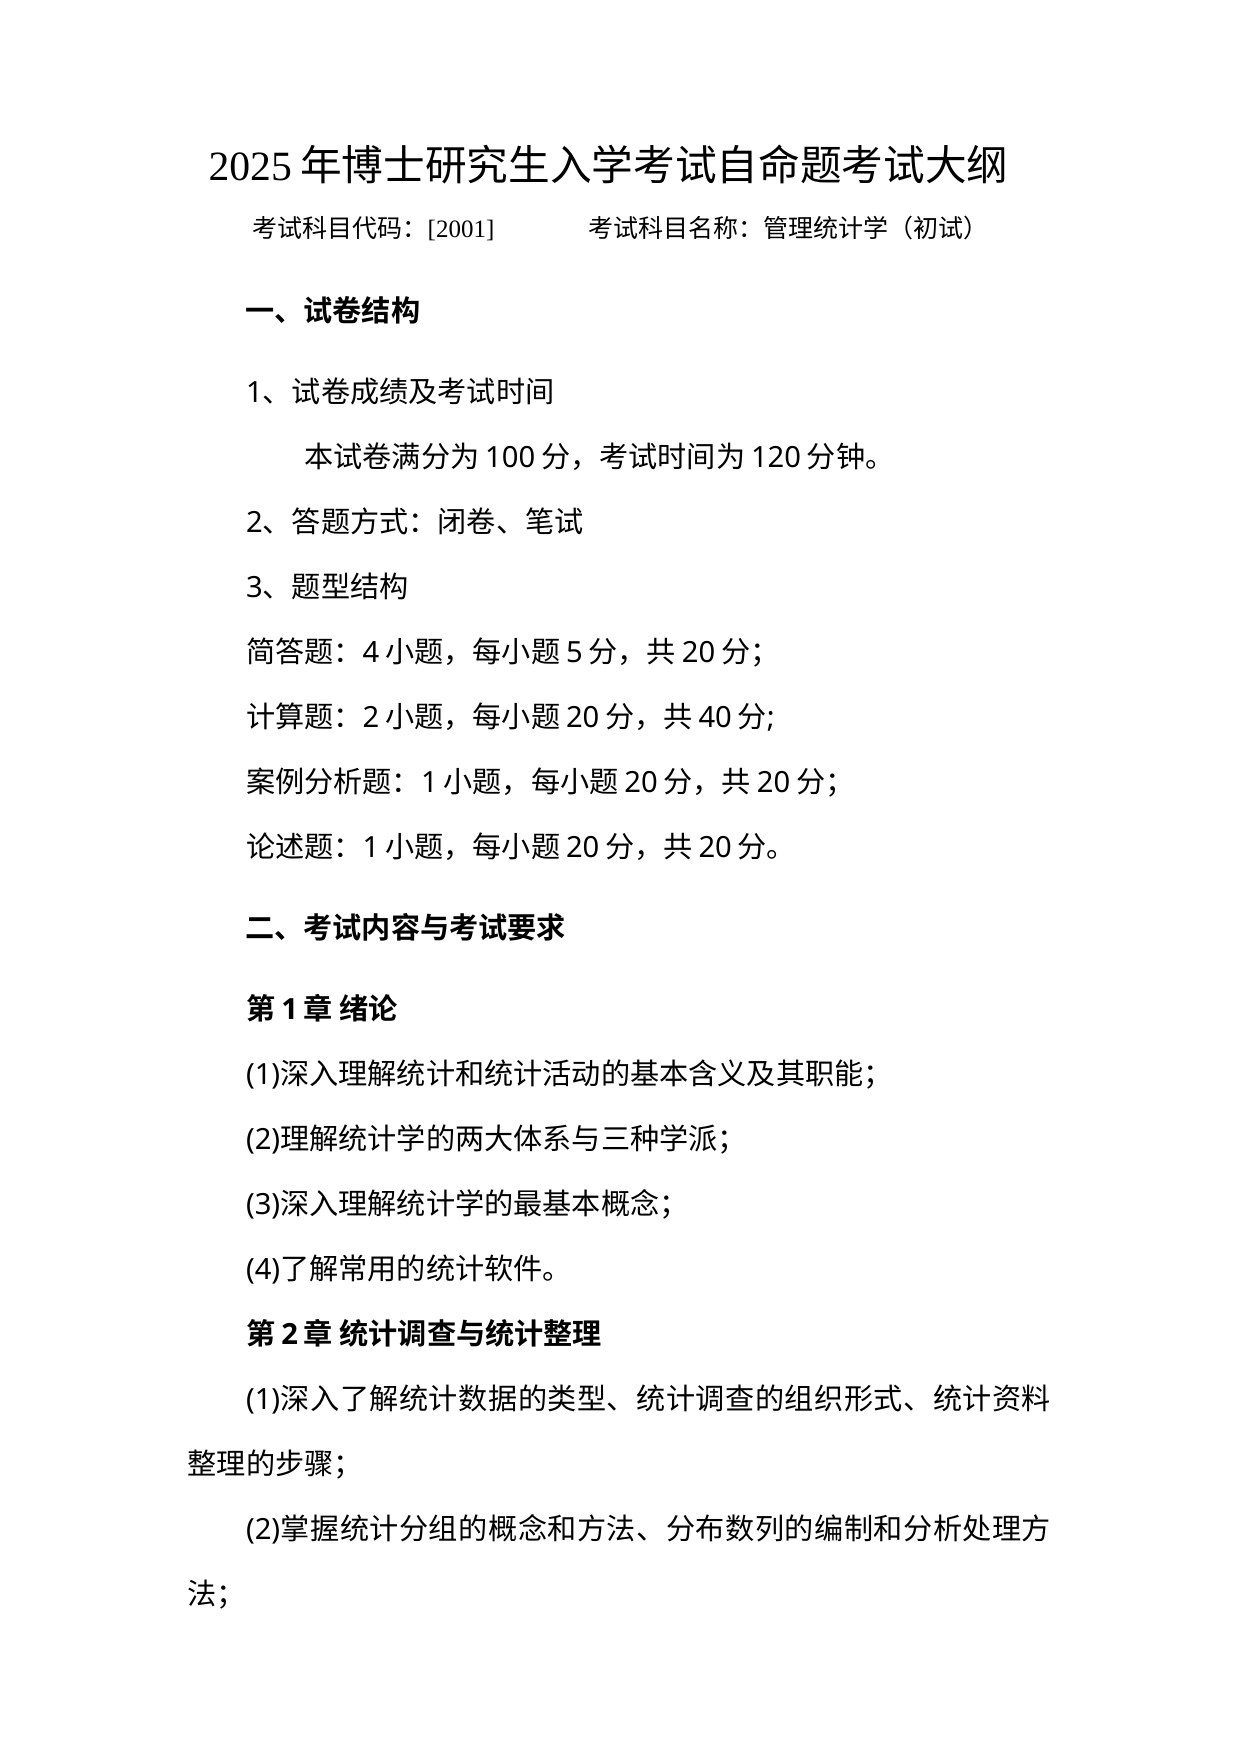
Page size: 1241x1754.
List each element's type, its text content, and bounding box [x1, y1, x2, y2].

text 1、试卷成绩及考试时间 [187, 357, 1053, 422]
text 第1章 绪论 [187, 974, 1053, 1039]
text (1)深入理解统计和统计活动的基本含义及其职能； [187, 1039, 1053, 1104]
text 论述题：1小题，每小题20分，共20分。 [187, 812, 1053, 877]
text 考试科目代码：[2001] 考试科目名称：管理统计学（初试） [187, 194, 1053, 259]
text (2)掌握统计分组的概念和方法、分布数列的编制和分析处理方法； [187, 1494, 1053, 1624]
text 计算题：2小题，每小题20分，共40分; [187, 682, 1053, 747]
text 一、试卷结构 [187, 276, 1053, 341]
text 简答题：4小题，每小题5分，共20分； [187, 617, 1053, 682]
text 2、答题方式：闭卷、笔试 [187, 487, 1053, 552]
text (1)深入了解统计数据的类型、统计调查的组织形式、统计资料整理的步骤； [187, 1364, 1053, 1494]
text (3)深入理解统计学的最基本概念； [187, 1169, 1053, 1234]
text 第2章 统计调查与统计整理 [187, 1299, 1053, 1364]
text 本试卷满分为100分，考试时间为120分钟。 [187, 422, 1053, 487]
text 2025年博士研究生入学考试自命题考试大纲 [187, 129, 1053, 194]
text 二、考试内容与考试要求 [187, 893, 1053, 958]
text 3、题型结构 [187, 552, 1053, 617]
text (2)理解统计学的两大体系与三种学派； [187, 1104, 1053, 1169]
text (4)了解常用的统计软件。 [187, 1234, 1053, 1299]
text 案例分析题：1小题，每小题20分，共20分； [187, 747, 1053, 812]
